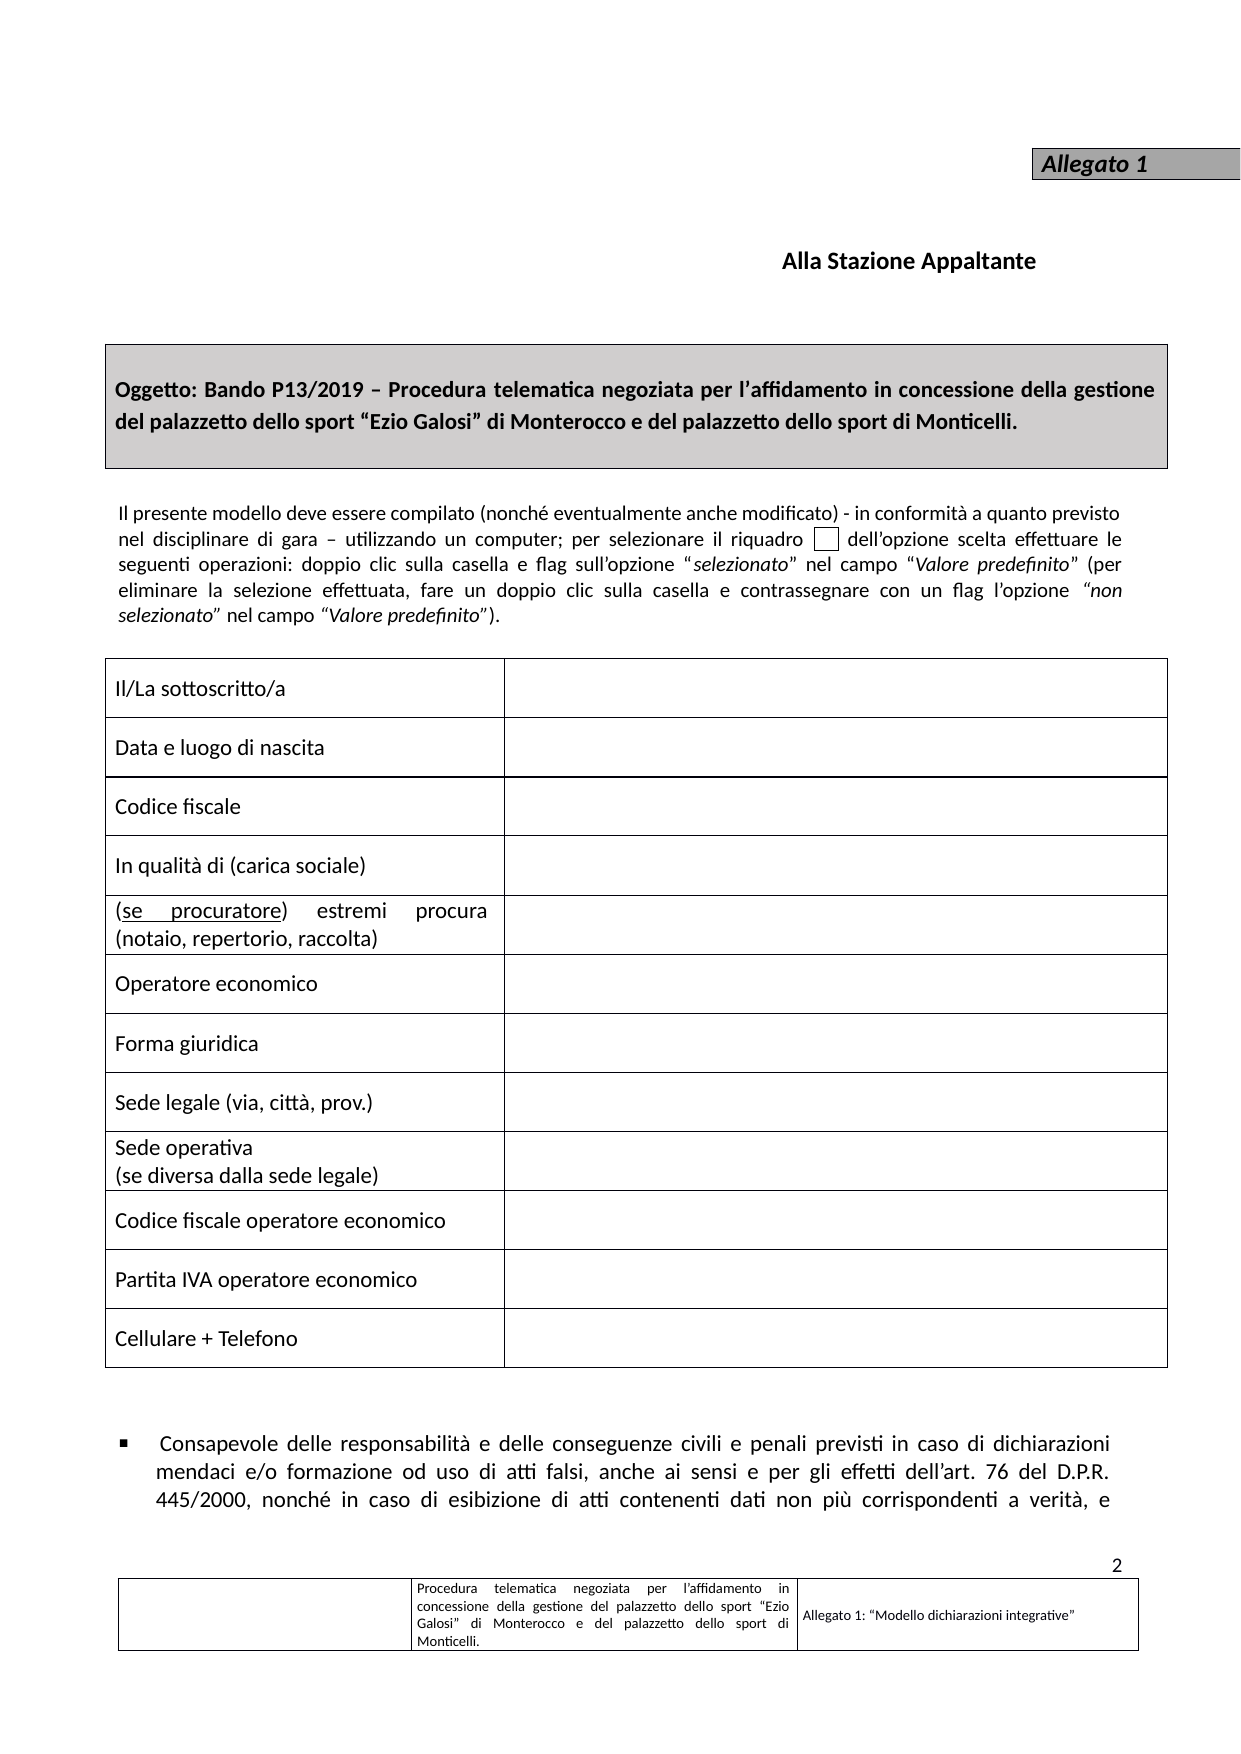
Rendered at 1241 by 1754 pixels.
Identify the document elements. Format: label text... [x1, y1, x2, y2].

table_cell [505, 836, 1167, 894]
table_cell Operatore economico [106, 955, 504, 1013]
table_cell Partita IVA operatore economico [106, 1250, 504, 1308]
table_cell [505, 1132, 1167, 1190]
table_cell In qualità di (carica sociale) [106, 836, 504, 894]
table_cell Cellulare + Telefono [106, 1309, 504, 1367]
table_cell (se procuratore) estremi procura (notaio, repertorio, raccolta) [106, 896, 504, 953]
table_cell [505, 718, 1167, 776]
table_cell Sede legale (via, città, prov.) [106, 1073, 504, 1131]
text Il presente modello deve essere compilato (nonché eventualmente anche modificato) - in conformità a quanto previsto nel disciplinare di gara – utilizzando un computer; per selezionare il riquadro dell’opzione scelta effettuare le seguenti operazioni: doppio clic sulla casella e flag sull’opzione “selezionato” nel campo “Valore predefinito” (per eliminare la selezione effettuata, fare un doppio clic sulla casella e contrassegnare con un flag l’opzione “non selezionato” nel campo “Valore predefinito”). [118, 501, 1122, 628]
table_cell [505, 1073, 1167, 1131]
table_cell Data e luogo di nascita [106, 718, 504, 776]
table_cell [505, 955, 1167, 1013]
table_cell [505, 1191, 1167, 1249]
table_cell Sede operativa (se diversa dalla sede legale) [106, 1132, 504, 1190]
table_cell [505, 896, 1167, 953]
table_header Il/La sottoscritto/a [106, 659, 504, 717]
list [118, 1429, 1112, 1513]
table_cell Codice fiscale operatore economico [106, 1191, 504, 1249]
text Alla Stazione Appaltante [782, 245, 1112, 275]
table_cell [505, 1014, 1167, 1072]
table_cell [505, 1250, 1167, 1308]
table_cell Codice fiscale [106, 778, 504, 835]
table_cell Forma giuridica [106, 1014, 504, 1072]
table_header [505, 659, 1167, 717]
table_header Allegato 1 [1033, 149, 1240, 179]
table_header Oggetto: Bando P13/2019 – Procedura telematica negoziata per l’affidamento in concessione della gestione del palazzetto dello sport “Ezio Galosi” di Monterocco e del palazzetto dello sport di Monticelli. [106, 345, 1167, 468]
table_cell [505, 778, 1167, 835]
table_cell [505, 1309, 1167, 1367]
